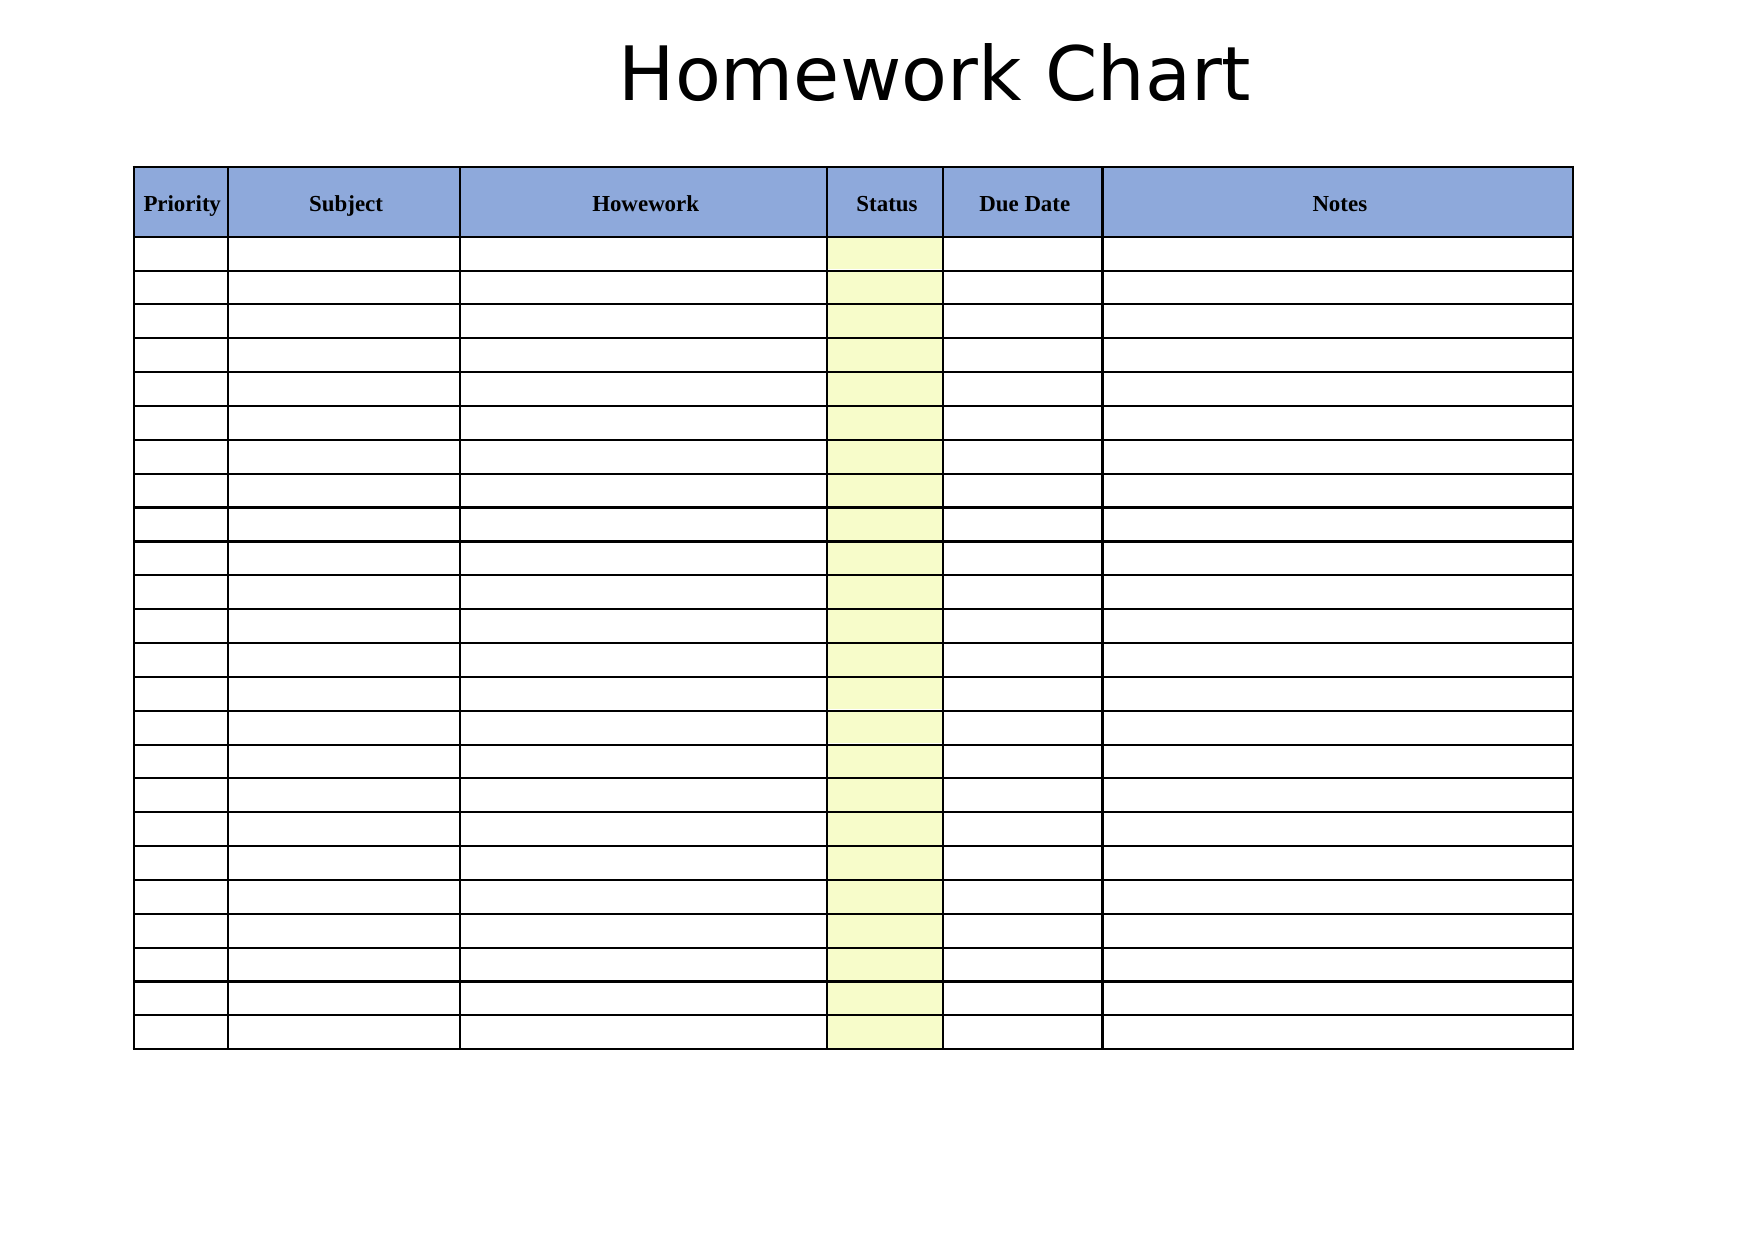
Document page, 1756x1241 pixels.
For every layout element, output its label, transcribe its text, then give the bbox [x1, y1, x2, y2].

table_cell [944, 644, 1101, 676]
table_cell [461, 543, 826, 574]
table_cell [135, 949, 227, 980]
table_cell [944, 678, 1101, 709]
table_header Notes [1104, 168, 1572, 236]
table_cell [944, 949, 1101, 980]
table_cell [828, 983, 942, 1014]
table_cell [828, 272, 942, 303]
table_cell [828, 509, 942, 540]
table_cell [229, 813, 459, 845]
table_cell [1104, 576, 1572, 608]
table_cell [944, 779, 1101, 811]
table_cell [229, 779, 459, 811]
table_cell [944, 746, 1101, 777]
table_cell [1104, 441, 1572, 473]
table_cell [135, 779, 227, 811]
table_cell [461, 949, 826, 980]
table_cell [1104, 949, 1572, 980]
table_cell [1104, 881, 1572, 913]
table_cell [229, 475, 459, 506]
table_cell [828, 339, 942, 371]
table_cell [135, 373, 227, 405]
table_cell [229, 407, 459, 439]
table_cell [828, 779, 942, 811]
table_cell [1104, 272, 1572, 303]
table_cell [461, 779, 826, 811]
table_cell [828, 746, 942, 777]
table_cell [229, 644, 459, 676]
table_cell [229, 678, 459, 709]
table_cell [1104, 238, 1572, 269]
table_cell [1104, 475, 1572, 506]
table_cell [1104, 543, 1572, 574]
table_cell [229, 610, 459, 642]
table_cell [1104, 678, 1572, 709]
table_cell [828, 678, 942, 709]
table_cell [461, 610, 826, 642]
table_cell [229, 272, 459, 303]
table_cell [828, 238, 942, 269]
table_cell [135, 983, 227, 1014]
table_cell [828, 915, 942, 947]
table_cell [828, 475, 942, 506]
table_cell [828, 441, 942, 473]
table_cell [229, 881, 459, 913]
table_cell [944, 272, 1101, 303]
table_cell [461, 983, 826, 1014]
table_cell [229, 373, 459, 405]
table_cell [135, 915, 227, 947]
table_header Priority [135, 168, 227, 236]
table_cell [1104, 1016, 1572, 1048]
table_cell [135, 1016, 227, 1048]
table_cell [828, 712, 942, 743]
table_cell [461, 712, 826, 743]
table_cell [461, 238, 826, 269]
table_cell [461, 407, 826, 439]
table_header Subject [229, 168, 459, 236]
table_cell [461, 576, 826, 608]
table_cell [461, 746, 826, 777]
table_cell [944, 813, 1101, 845]
table_cell [461, 915, 826, 947]
table_cell [229, 543, 459, 574]
table_cell [944, 441, 1101, 473]
table_cell [944, 847, 1101, 879]
table_cell [944, 509, 1101, 540]
table_cell [944, 475, 1101, 506]
table_cell [135, 339, 227, 371]
table_cell [229, 441, 459, 473]
table_cell [135, 813, 227, 845]
table_cell [828, 813, 942, 845]
table_cell [135, 407, 227, 439]
table_cell [828, 949, 942, 980]
table_cell [828, 576, 942, 608]
table_cell [229, 746, 459, 777]
table_cell [135, 238, 227, 269]
table_cell [1104, 610, 1572, 642]
table_cell [1104, 373, 1572, 405]
table_cell [461, 509, 826, 540]
table_cell [944, 576, 1101, 608]
table_cell [828, 407, 942, 439]
table_cell [135, 746, 227, 777]
table_cell [944, 983, 1101, 1014]
table_cell [229, 509, 459, 540]
table_cell [944, 712, 1101, 743]
table_cell [461, 339, 826, 371]
table_cell [135, 678, 227, 709]
table_cell [229, 983, 459, 1014]
table_cell [944, 407, 1101, 439]
table_cell [135, 576, 227, 608]
table_cell [461, 644, 826, 676]
table_cell [828, 305, 942, 337]
table_cell [1104, 983, 1572, 1014]
table_cell [828, 644, 942, 676]
table_cell [229, 576, 459, 608]
table_cell [944, 1016, 1101, 1048]
table_cell [461, 272, 826, 303]
table_cell [1104, 847, 1572, 879]
table_cell [828, 610, 942, 642]
table_cell [461, 1016, 826, 1048]
table_cell [944, 915, 1101, 947]
table_cell [1104, 915, 1572, 947]
table_cell [944, 339, 1101, 371]
table_cell [828, 847, 942, 879]
table_cell [1104, 509, 1572, 540]
table_cell [135, 543, 227, 574]
table_cell [828, 373, 942, 405]
table_cell [1104, 339, 1572, 371]
table_cell [229, 949, 459, 980]
table_cell [1104, 305, 1572, 337]
table_cell [828, 881, 942, 913]
table_cell [229, 915, 459, 947]
table_cell [944, 305, 1101, 337]
table_cell [461, 678, 826, 709]
table_cell [944, 610, 1101, 642]
table_cell [135, 644, 227, 676]
table_cell [1104, 813, 1572, 845]
table_cell [135, 847, 227, 879]
table_cell [135, 441, 227, 473]
table_cell [828, 543, 942, 574]
table_cell [135, 272, 227, 303]
table_cell [229, 847, 459, 879]
table_cell [135, 712, 227, 743]
table_cell [461, 847, 826, 879]
table_cell [944, 543, 1101, 574]
text Homework Chart [618, 31, 1588, 118]
table_cell [1104, 779, 1572, 811]
table_cell [461, 373, 826, 405]
table_cell [135, 509, 227, 540]
table_cell [944, 373, 1101, 405]
table_cell [229, 305, 459, 337]
table_cell [229, 712, 459, 743]
table_cell [461, 475, 826, 506]
table_cell [828, 1016, 942, 1048]
table_cell [461, 305, 826, 337]
table_cell [1104, 407, 1572, 439]
table_cell [135, 610, 227, 642]
table_cell [461, 813, 826, 845]
table_cell [229, 238, 459, 269]
table_cell [229, 339, 459, 371]
table_header Status [828, 168, 942, 236]
table_cell [944, 238, 1101, 269]
table_cell [1104, 746, 1572, 777]
table_header Due Date [944, 168, 1101, 236]
table_cell [461, 441, 826, 473]
table_header Howework [461, 168, 826, 236]
table_cell [944, 881, 1101, 913]
table_cell [229, 1016, 459, 1048]
table_cell [135, 475, 227, 506]
table_cell [1104, 644, 1572, 676]
table_cell [1104, 712, 1572, 743]
table_cell [135, 881, 227, 913]
table_cell [135, 305, 227, 337]
table_cell [461, 881, 826, 913]
